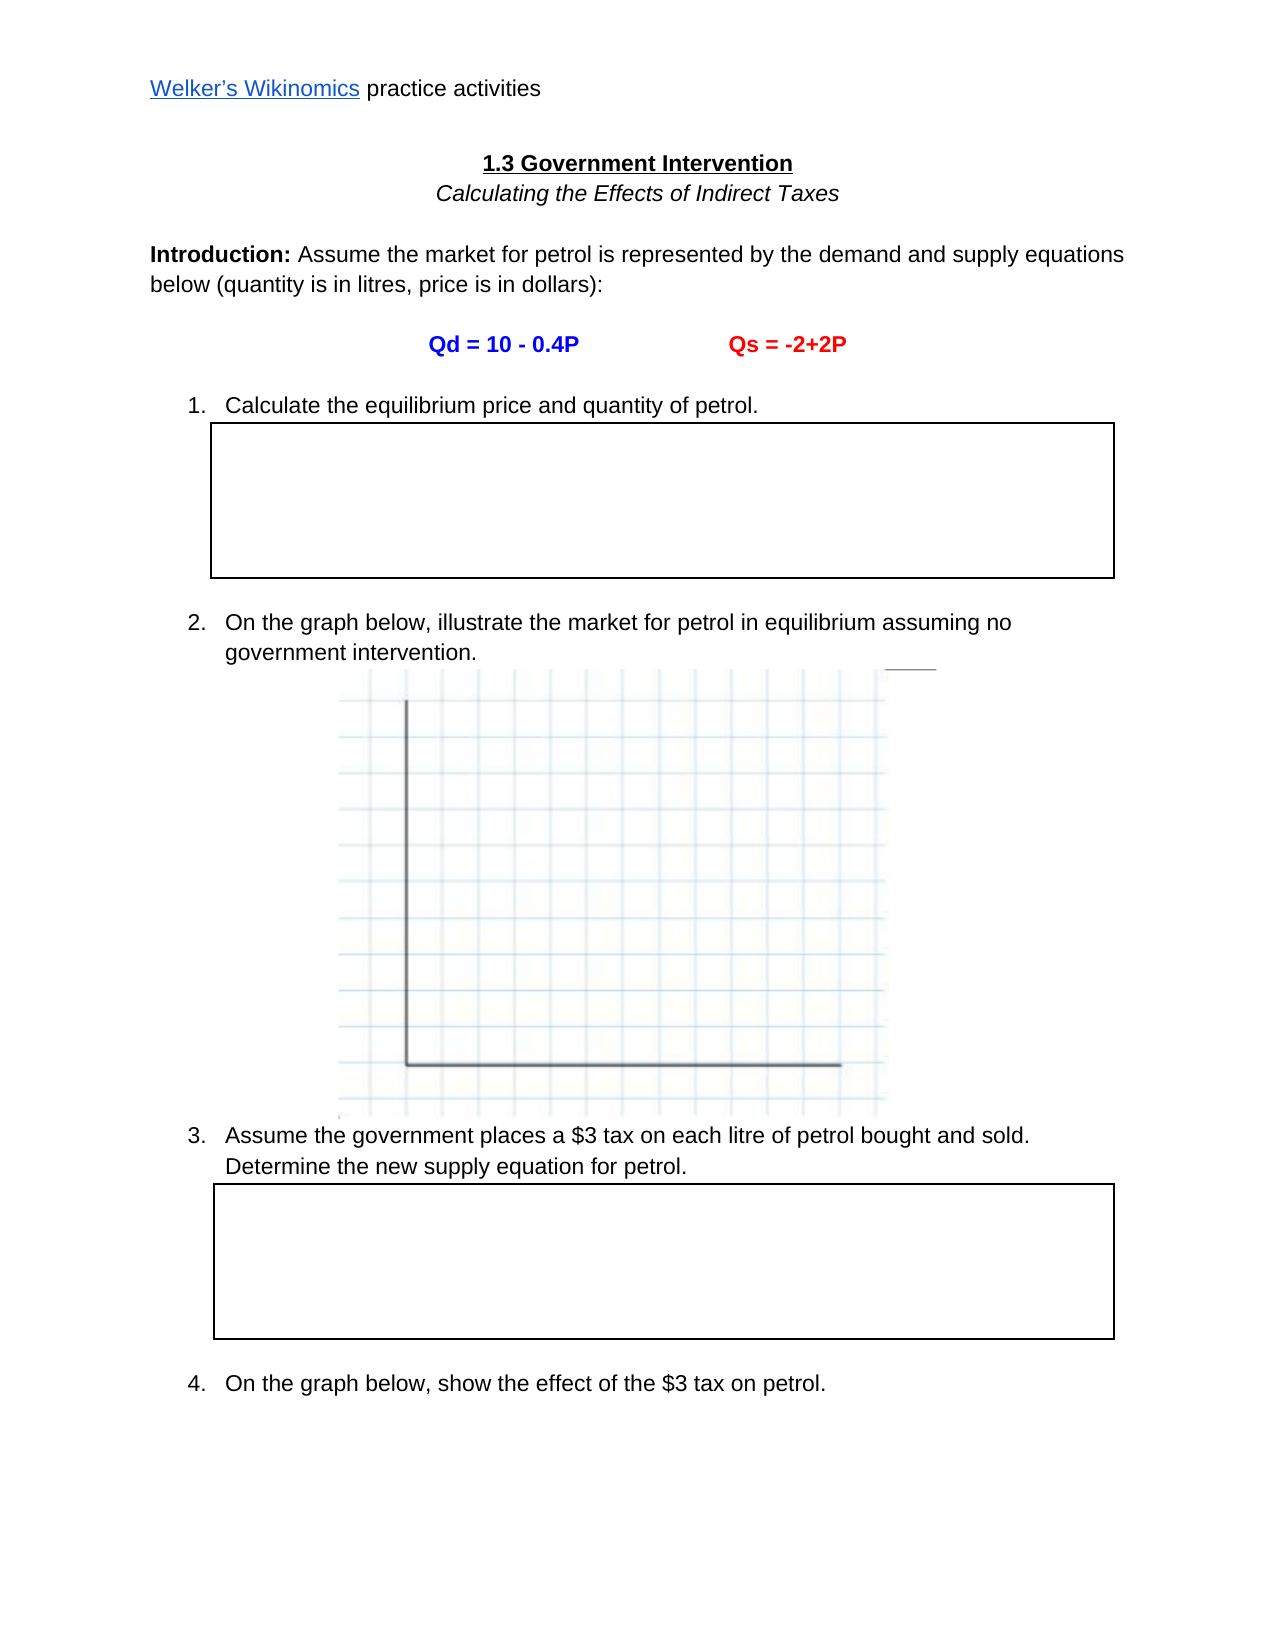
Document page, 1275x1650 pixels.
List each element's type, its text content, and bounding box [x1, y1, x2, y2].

list Assume the government places a $3 tax on each litre of petrol bought and sold. Determine the new supply equation for petrol. [187, 1122, 1125, 1179]
text Qd = 10 - 0.4P Qs = -2+2P [150, 331, 1125, 358]
list On the graph below, show the effect of the $3 tax on petrol. [187, 1370, 1125, 1396]
text Calculating the Effects of Indirect Taxes [150, 180, 1125, 207]
text 1.3 Government Intervention [150, 150, 1125, 176]
text Introduction: Assume the market for petrol is represented by the demand and supply equations below (quantity is in litres, price is in dollars): [150, 241, 1125, 297]
picture [338, 669, 937, 1119]
table_header [215, 1185, 1113, 1337]
list On the graph below, illustrate the market for petrol in equilibrium assuming no government intervention. [187, 609, 1125, 665]
list Calculate the equilibrium price and quantity of petrol. [187, 392, 1125, 418]
table_header [212, 424, 1113, 577]
